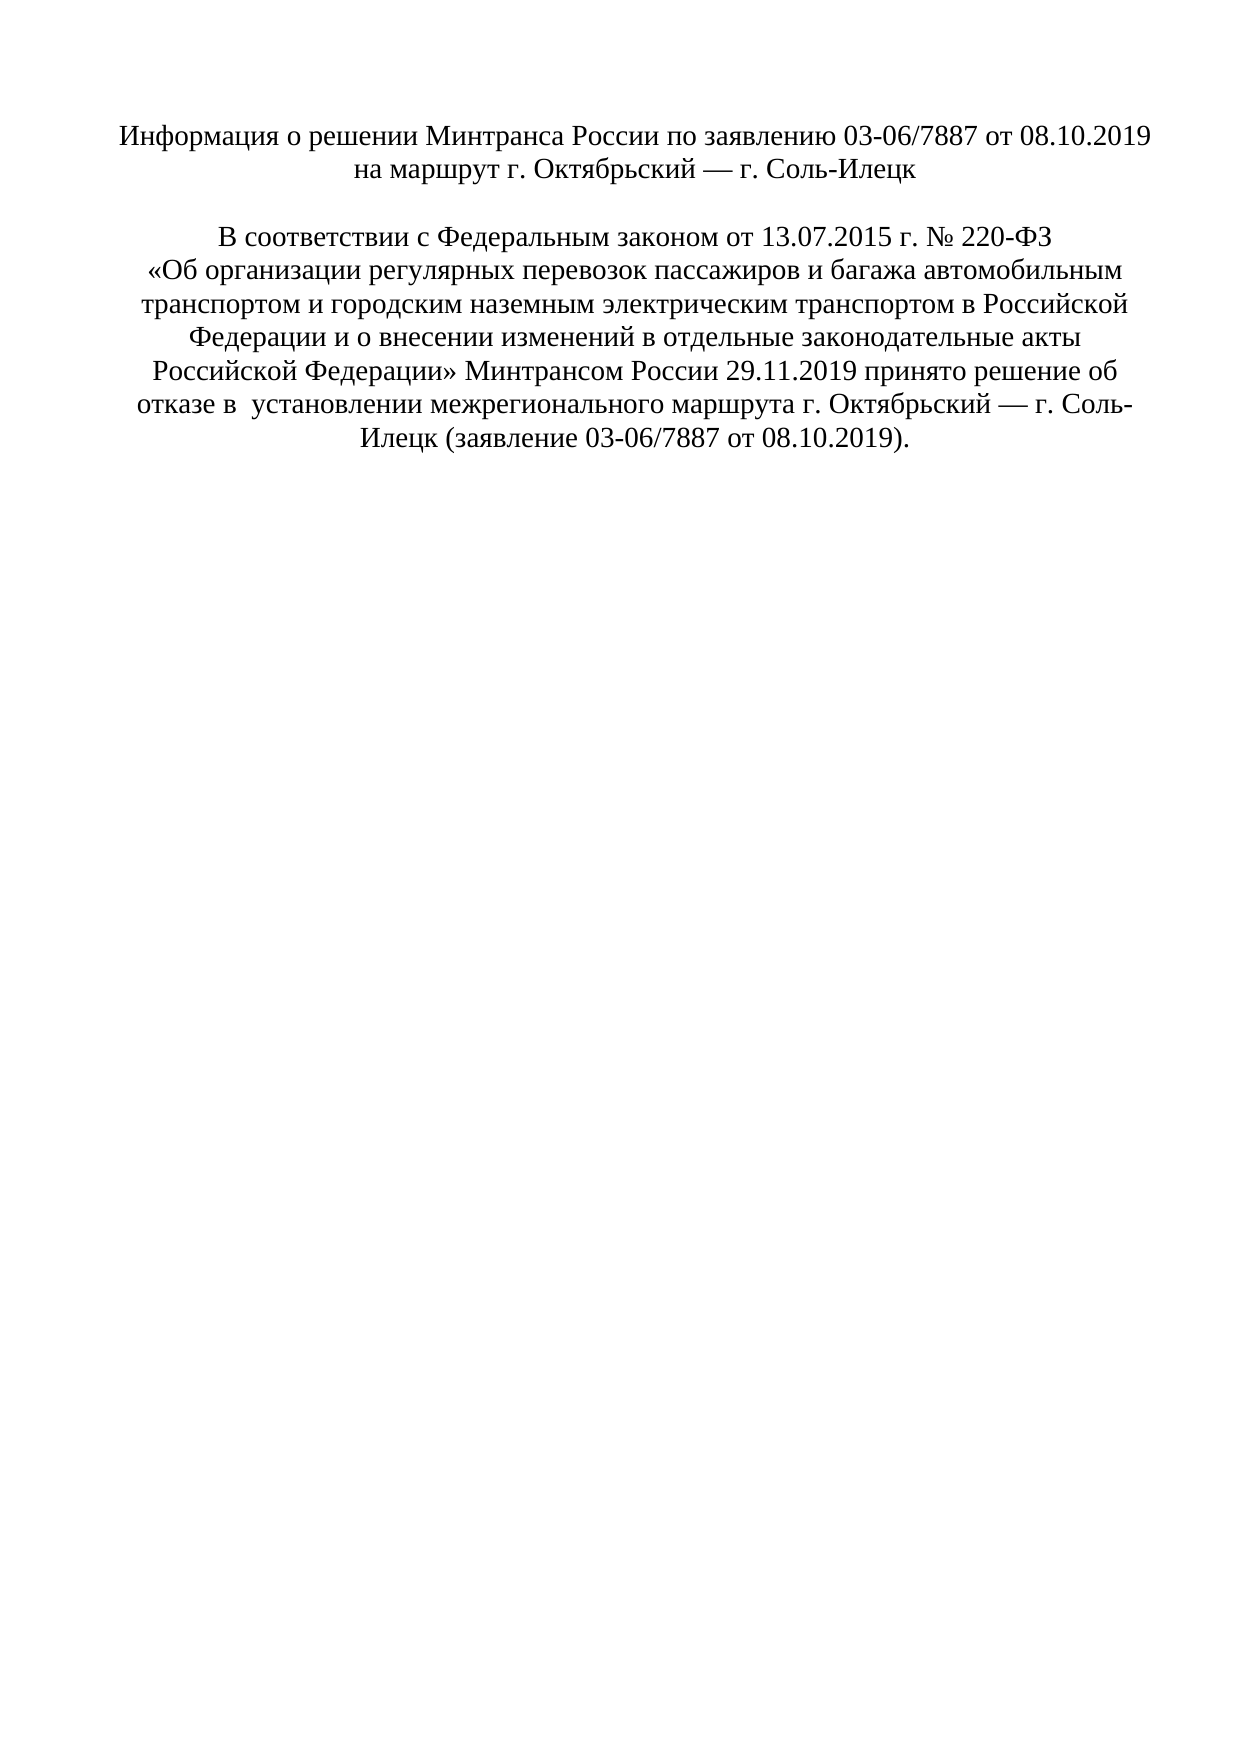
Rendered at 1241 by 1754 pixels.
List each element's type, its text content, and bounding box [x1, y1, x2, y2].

text В соответствии с Федеральным законом от 13.07.2015 г. № 220-ФЗ «Об организации регулярных перевозок пассажиров и багажа автомобильным транспортом и городским наземным электрическим транспортом в Российской Федерации и о внесении изменений в отдельные законодательные акты Российской Федерации» Минтрансом России 29.11.2019 принято решение об отказе в установлении межрегионального маршрута г. Октябрьский — г. Соль-Илецк (заявление 03-06/7887 от 08.10.2019). [118, 219, 1152, 453]
text Информация о решении Минтранса России по заявлению 03-06/7887 от 08.10.2019 на маршрут г. Октябрьский — г. Соль-Илецк [118, 118, 1152, 185]
